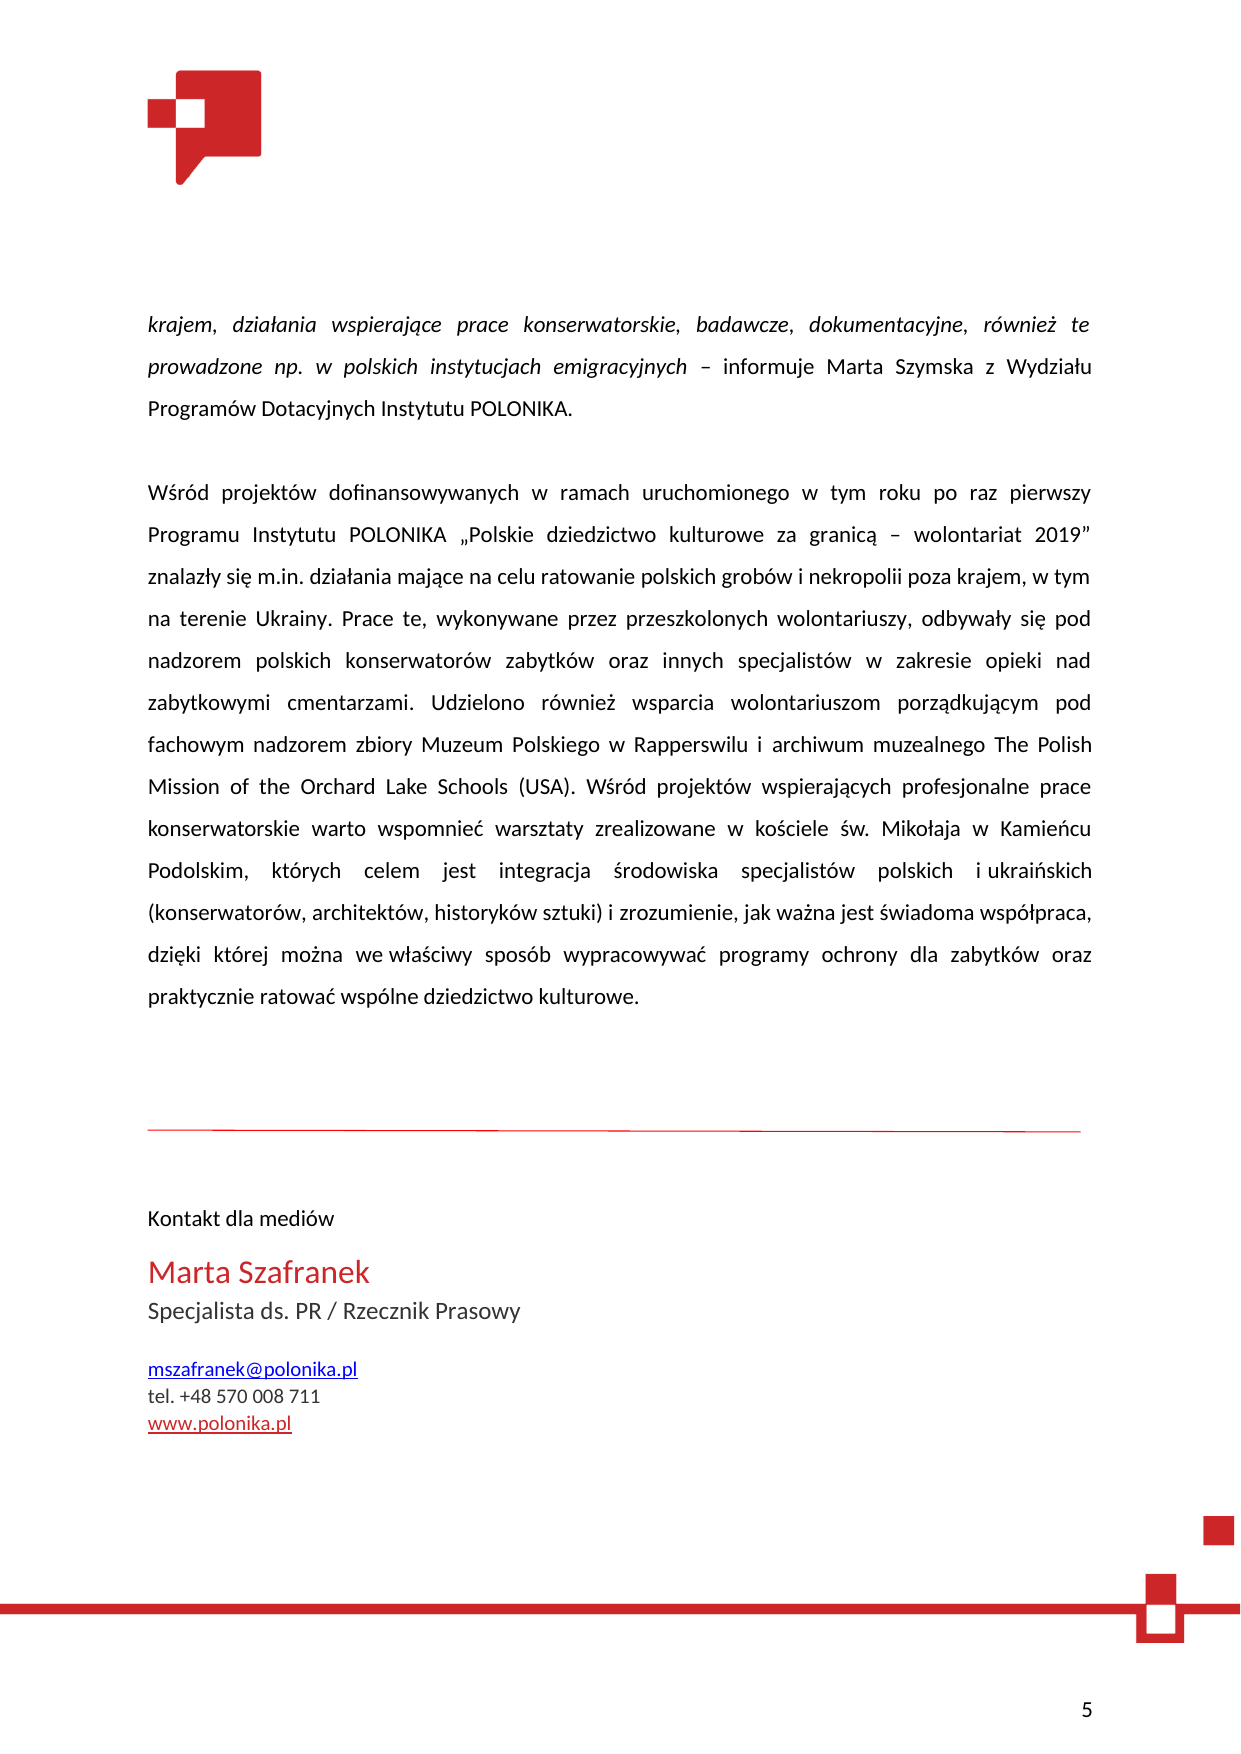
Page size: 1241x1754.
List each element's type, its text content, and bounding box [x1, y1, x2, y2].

text Kontakt dla mediów [148, 1204, 1093, 1233]
text mszafranek@polonika.pl [148, 1356, 1093, 1381]
picture [147, 70, 262, 185]
text Specjalista ds. PR / Rzecznik Prasowy [148, 1295, 1093, 1326]
text tel. +48 570 008 711 www.polonika.pl [148, 1383, 1093, 1436]
text Marta Szafranek [148, 1251, 1093, 1292]
text Wśród projektów dofinansowywanych w ramach uruchomionego w tym roku po raz pierwszy Programu Instytutu POLONIKA „Polskie dziedzictwo kulturowe za granicą – wolontariat 2019” znalazły się m.in. działania mające na celu ratowanie polskich grobów i nekropolii poza krajem, w tym na terenie Ukrainy. Prace te, wykonywane przez przeszkolonych wolontariuszy, odbywały się pod nadzorem polskich konserwatorów zabytków oraz innych specjalistów w zakresie opieki nad zabytkowymi cmentarzami. Udzielono również wsparcia wolontariuszom porządkującym pod fachowym nadzorem zbiory Muzeum Polskiego w Rapperswilu i archiwum muzealnego The Polish Mission of the Orchard Lake Schools (USA). Wśród projektów wspierających profesjonalne prace konserwatorskie warto wspomnieć warsztaty zrealizowane w kościele św. Mikołaja w Kamieńcu Podolskim, których celem jest integracja środowiska specjalistów polskich i ukraińskich (konserwatorów, architektów, historyków sztuki) i zrozumienie, jak ważna jest świadoma współpraca, dzięki której można we właściwy sposób wypracowywać programy ochrony dla zabytków oraz praktycznie ratować wspólne dziedzictwo kulturowe. [148, 478, 1093, 1010]
picture [0, 1516, 1241, 1643]
